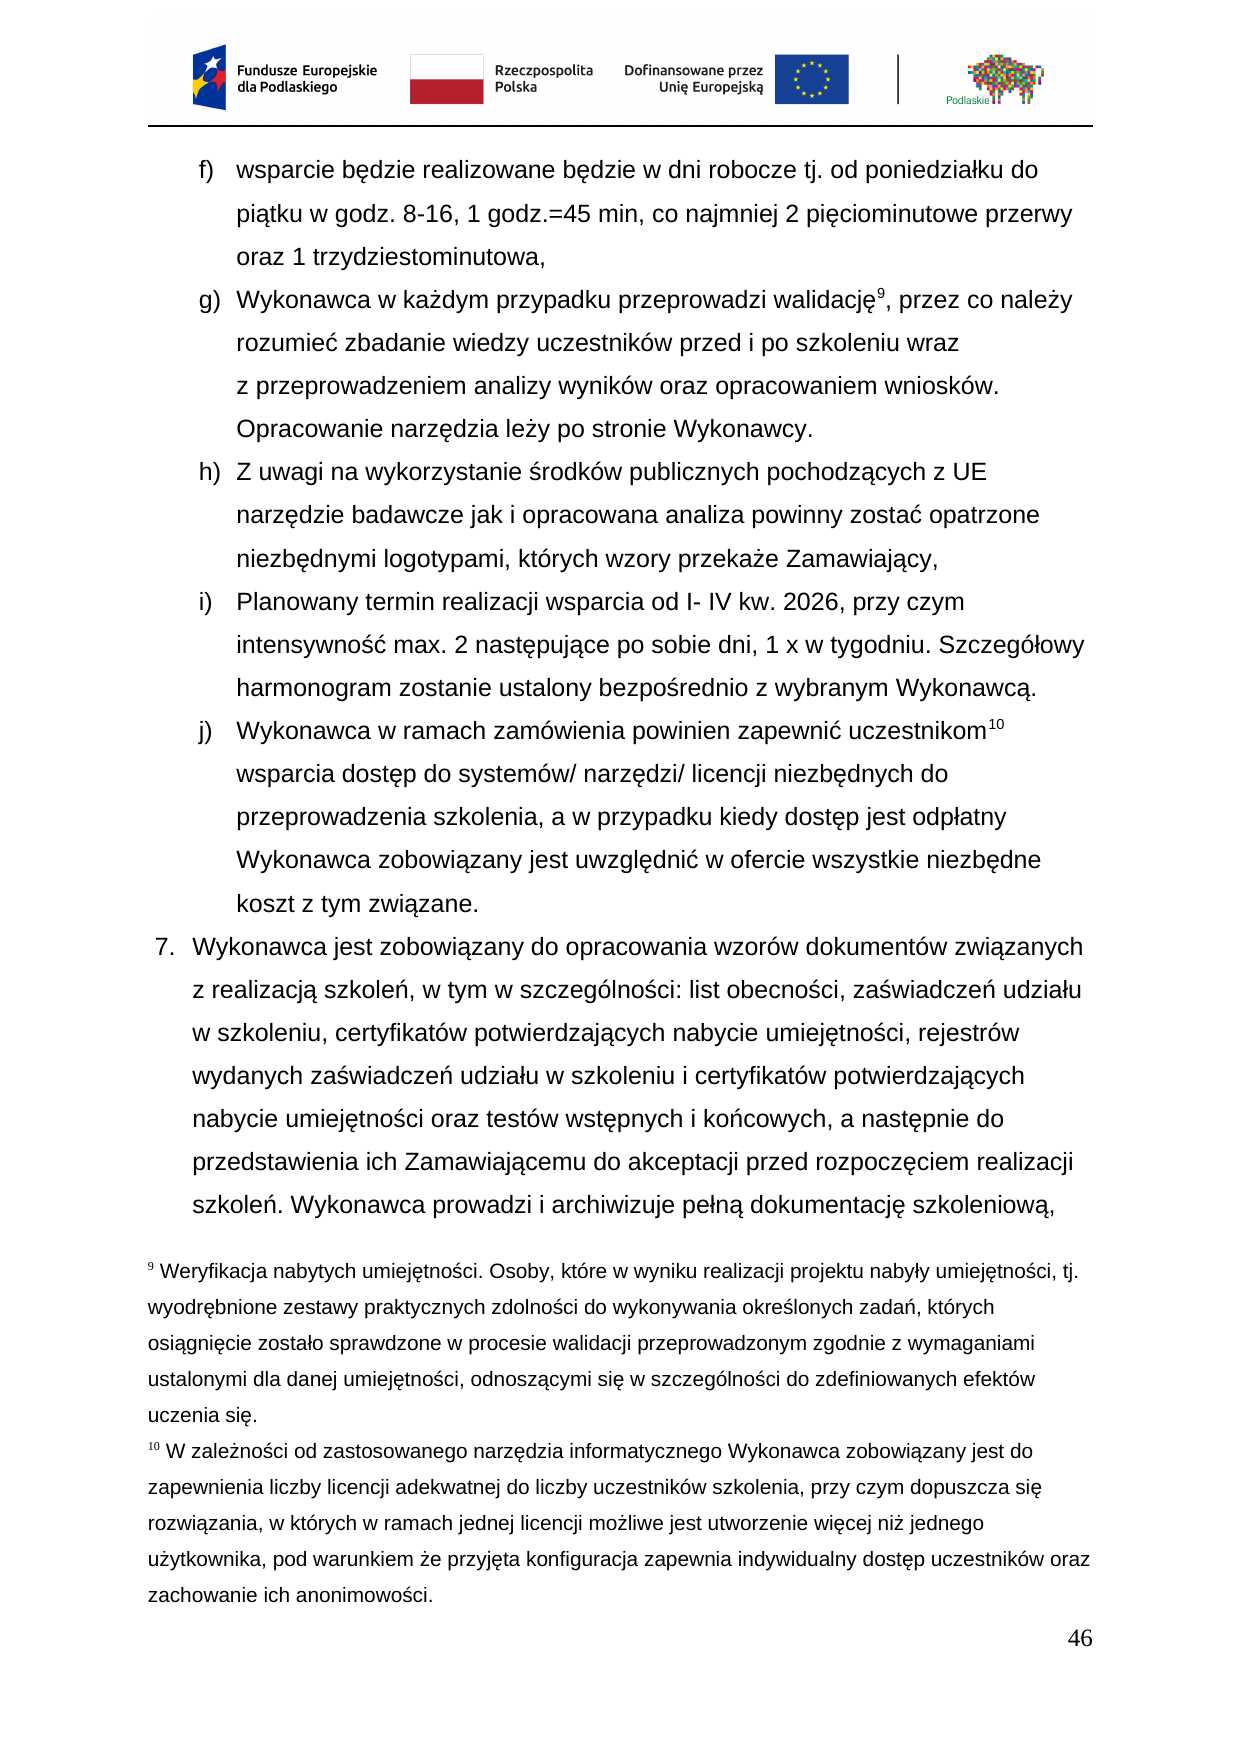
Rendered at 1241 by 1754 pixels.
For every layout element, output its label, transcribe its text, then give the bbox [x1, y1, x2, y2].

list Wykonawca w ramach zamówienia powinien zapewnić uczestnikom wsparcia dostęp do systemów/ narzędzi/ licencji niezbędnych do przeprowadzenia szkolenia, a w przypadku kiedy dostęp jest odpłatny Wykonawca zobowiązany jest uwzględnić w ofercie wszystkie niezbędne koszt z tym związane. [199, 716, 1093, 917]
list Wykonawca w każdym przypadku przeprowadzi walidację, przez co należy rozumieć zbadanie wiedzy uczestników przed i po szkoleniu wraz z przeprowadzeniem analizy wyników oraz opracowaniem wniosków. Opracowanie narzędzia leży po stronie Wykonawcy. [199, 285, 1093, 443]
picture [150, 14, 1090, 124]
list Planowany termin realizacji wsparcia od I- IV kw. 2026, przy czym intensywność max. 2 następujące po sobie dni, 1 x w tygodniu. Szczegółowy harmonogram zostanie ustalony bezpośrednio z wybranym Wykonawcą. [199, 587, 1093, 702]
list Wykonawca jest zobowiązany do opracowania wzorów dokumentów związanych z realizacją szkoleń, w tym w szczególności: list obecności, zaświadczeń udziału w szkoleniu, certyfikatów potwierdzających nabycie umiejętności, rejestrów wydanych zaświadczeń udziału w szkoleniu i certyfikatów potwierdzających nabycie umiejętności oraz testów wstępnych i końcowych, a następnie do przedstawienia ich Zamawiającemu do akceptacji przed rozpoczęciem realizacji szkoleń. Wykonawca prowadzi i archiwizuje pełną dokumentację szkoleniową, w tym kopie wydanych dokumentów (np. certyfikatów), oraz po zakończeniu każdego szkolenia przekazuje Zamawiającemu kompletny zestaw dokumentów dotyczących danego szkolenia. [154, 932, 1093, 1219]
list Z uwagi na wykorzystanie środków publicznych pochodzących z UE narzędzie badawcze jak i opracowana analiza powinny zostać opatrzone niezbędnymi logotypami, których wzory przekaże Zamawiający, [199, 457, 1093, 572]
list wsparcie będzie realizowane będzie w dni robocze tj. od poniedziałku do piątku w godz. 8-16, 1 godz.=45 min, co najmniej 2 pięciominutowe przerwy oraz 1 trzydziestominutowa, [199, 156, 1093, 271]
